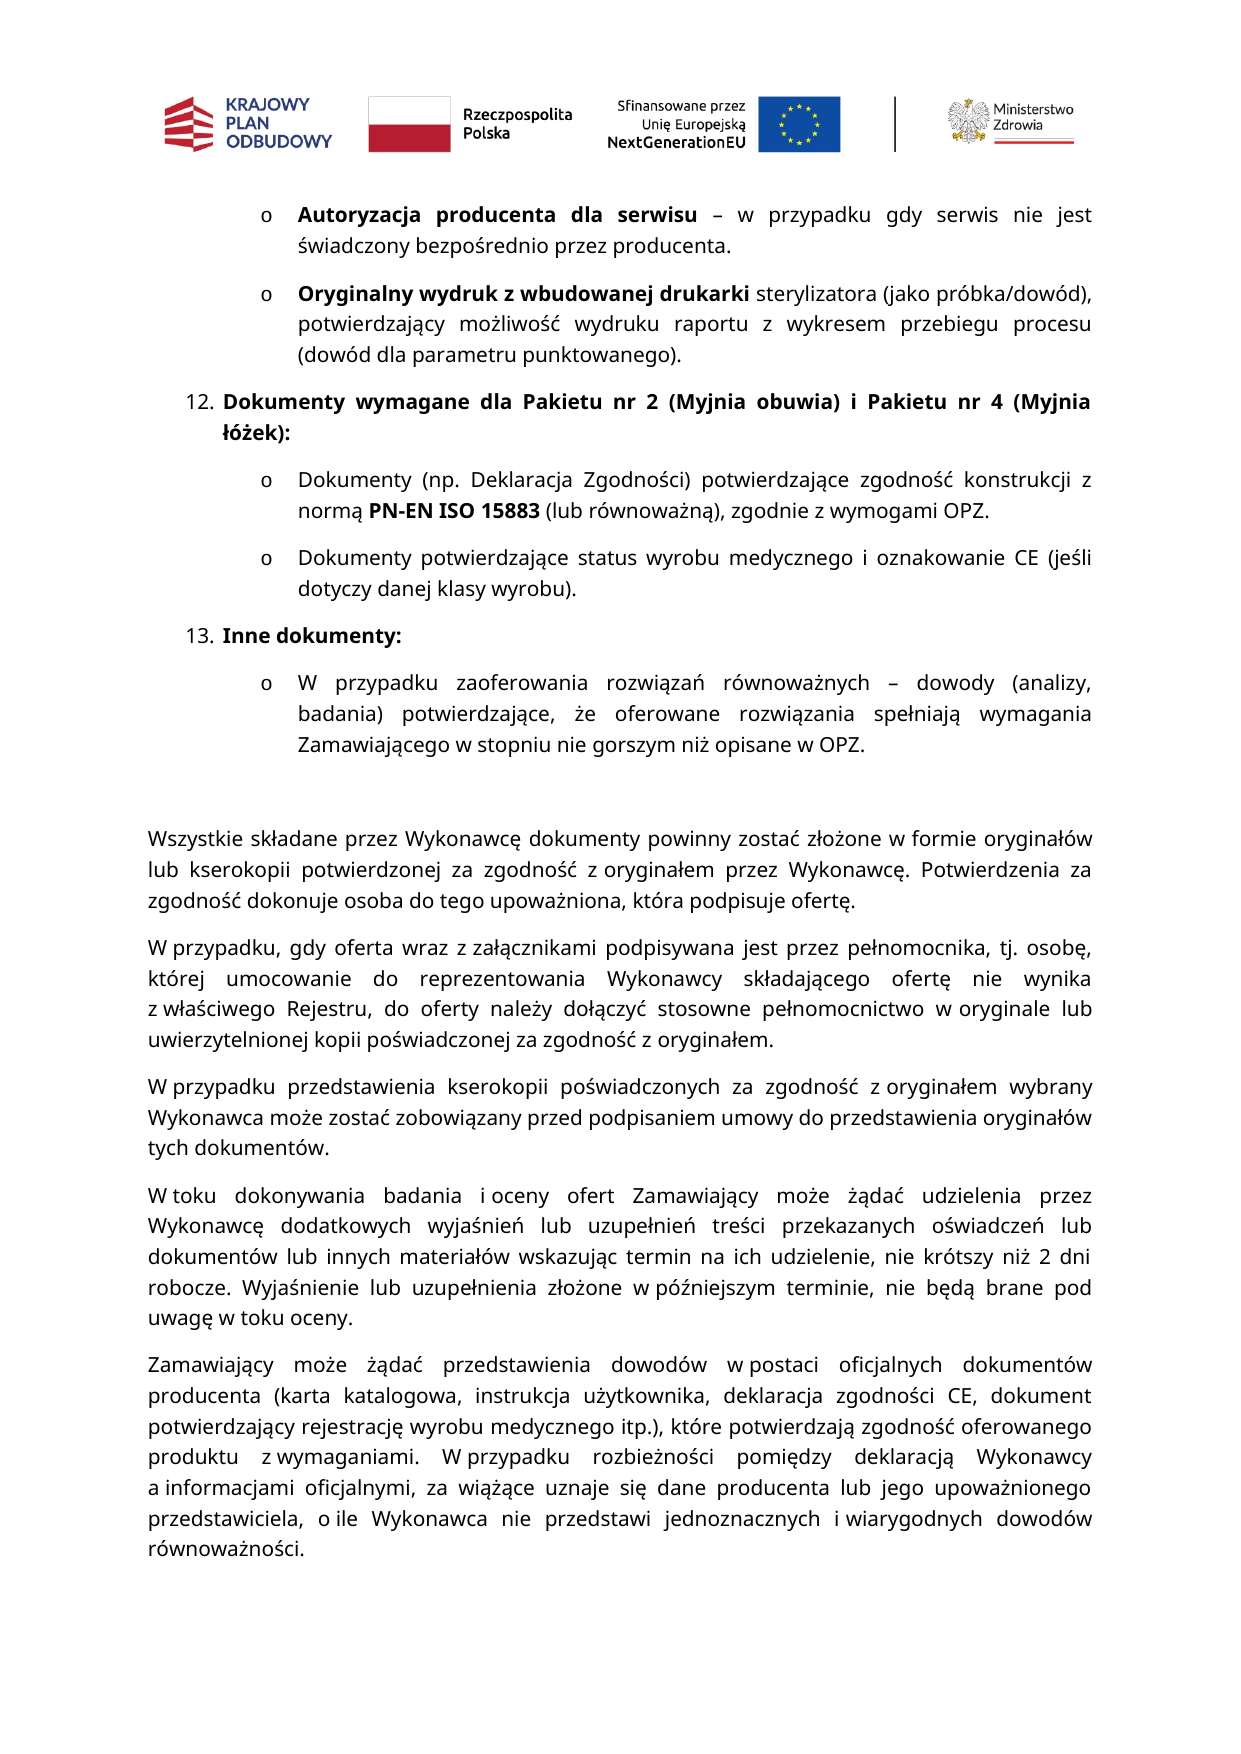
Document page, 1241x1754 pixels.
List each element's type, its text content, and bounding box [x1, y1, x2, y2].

list Dokumenty (np. Deklaracja Zgodności) potwierdzające zgodność konstrukcji z normą PN-EN ISO 15883 (lub równoważną), zgodnie z wymogami OPZ. [260, 465, 1093, 524]
text Zamawiający może żądać przedstawienia dowodów w postaci oficjalnych dokumentów producenta (karta katalogowa, instrukcja użytkownika, deklaracja zgodności CE, dokument potwierdzający rejestrację wyrobu medycznego itp.), które potwierdzają zgodność oferowanego produktu z wymaganiami. W przypadku rozbieżności pomiędzy deklaracją Wykonawcy a informacjami oficjalnymi, za wiążące uznaje się dane producenta lub jego upoważnionego przedstawiciela, o ile Wykonawca nie przedstawi jednoznacznych i wiarygodnych dowodów równoważności. [148, 1351, 1093, 1563]
list W przypadku zaoferowania rozwiązań równoważnych – dowody (analizy, badania) potwierdzające, że oferowane rozwiązania spełniają wymagania Zamawiającego w stopniu nie gorszym niż opisane w OPZ. [260, 668, 1093, 758]
picture [147, 73, 1093, 169]
list Oryginalny wydruk z wbudowanej drukarki sterylizatora (jako próbka/dowód), potwierdzający możliwość wydruku raportu z wykresem przebiegu procesu (dowód dla parametru punktowanego). [260, 279, 1093, 368]
text W przypadku, gdy oferta wraz z załącznikami podpisywana jest przez pełnomocnika, tj. osobę, której umocowanie do reprezentowania Wykonawcy składającego ofertę nie wynika z właściwego Rejestru, do oferty należy dołączyć stosowne pełnomocnictwo w oryginale lub uwierzytelnionej kopii poświadczonej za zgodność z oryginałem. [148, 933, 1093, 1053]
text W przypadku przedstawienia kserokopii poświadczonych za zgodność z oryginałem wybrany Wykonawca może zostać zobowiązany przed podpisaniem umowy do przedstawienia oryginałów tych dokumentów. [148, 1072, 1093, 1162]
list Inne dokumenty: [185, 621, 1093, 650]
text Wszystkie składane przez Wykonawcę dokumenty powinny zostać złożone w formie oryginałów lub kserokopii potwierdzonej za zgodność z oryginałem przez Wykonawcę. Potwierdzenia za zgodność dokonuje osoba do tego upoważniona, która podpisuje ofertę. [148, 824, 1093, 914]
list Autoryzacja producenta dla serwisu – w przypadku gdy serwis nie jest świadczony bezpośrednio przez producenta. [260, 201, 1093, 260]
list Dokumenty wymagane dla Pakietu nr 2 (Myjnia obuwia) i Pakietu nr 4 (Myjnia łóżek): [185, 387, 1093, 446]
list Dokumenty potwierdzające status wyrobu medycznego i oznakowanie CE (jeśli dotyczy danej klasy wyrobu). [260, 543, 1093, 602]
text W toku dokonywania badania i oceny ofert Zamawiający może żądać udzielenia przez Wykonawcę dodatkowych wyjaśnień lub uzupełnień treści przekazanych oświadczeń lub dokumentów lub innych materiałów wskazując termin na ich udzielenie, nie krótszy niż 2 dni robocze. Wyjaśnienie lub uzupełnienia złożone w późniejszym terminie, nie będą brane pod uwagę w toku oceny. [148, 1181, 1093, 1332]
